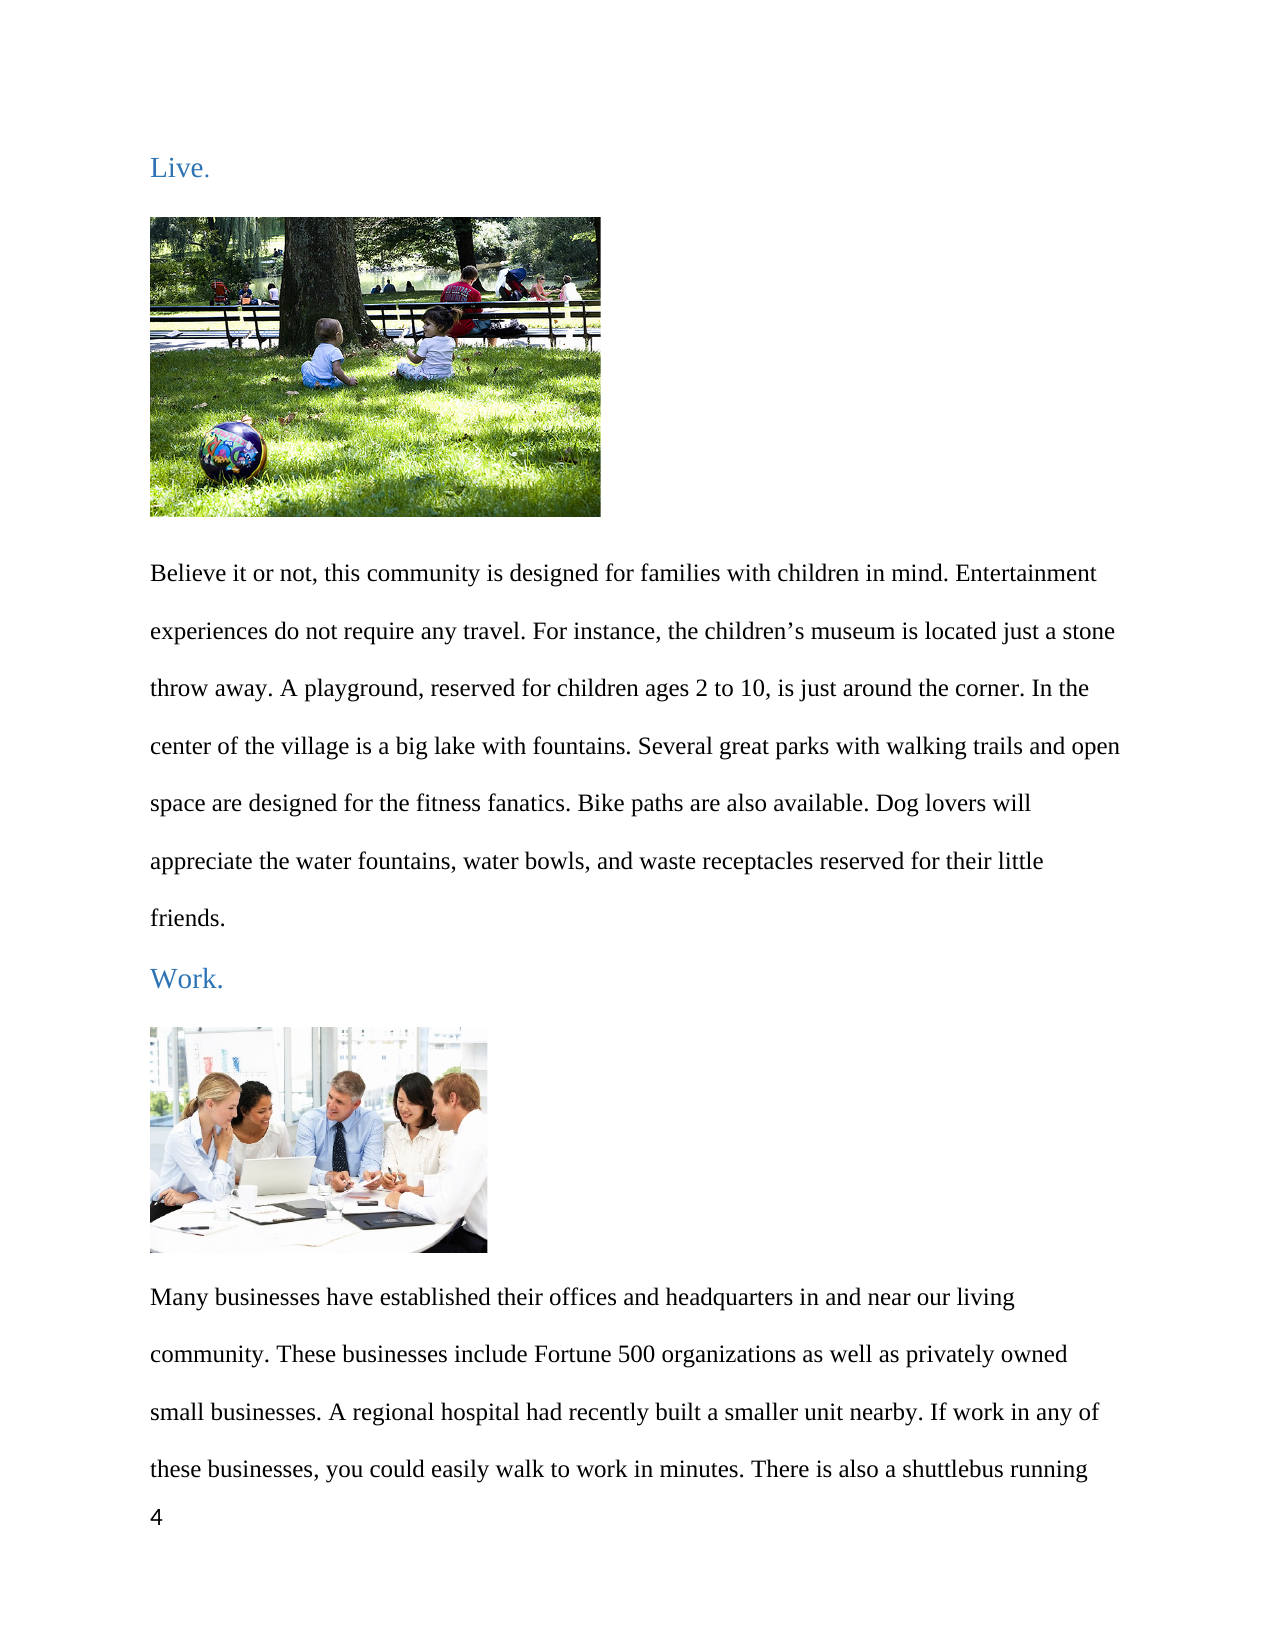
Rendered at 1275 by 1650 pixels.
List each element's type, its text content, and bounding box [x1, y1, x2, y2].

subtitle Live. [150, 150, 1125, 183]
text Believe it or not, this community is designed for families with children in mind. Entertainment experiences do not require any travel. For instance, the children’s museum is located just a stone throw away. A playground, reserved for children ages 2 to 10, is just around the corner. In the center of the village is a big lake with fountains. Several great parks with walking trails and open space are designed for the fitness fanatics. Bike paths are also available. Dog lovers will appreciate the water fountains, water bowls, and waste receptacles reserved for their little friends. [150, 558, 1125, 932]
subtitle Work. [150, 961, 1125, 994]
picture [150, 1027, 488, 1253]
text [150, 1282, 1125, 1483]
